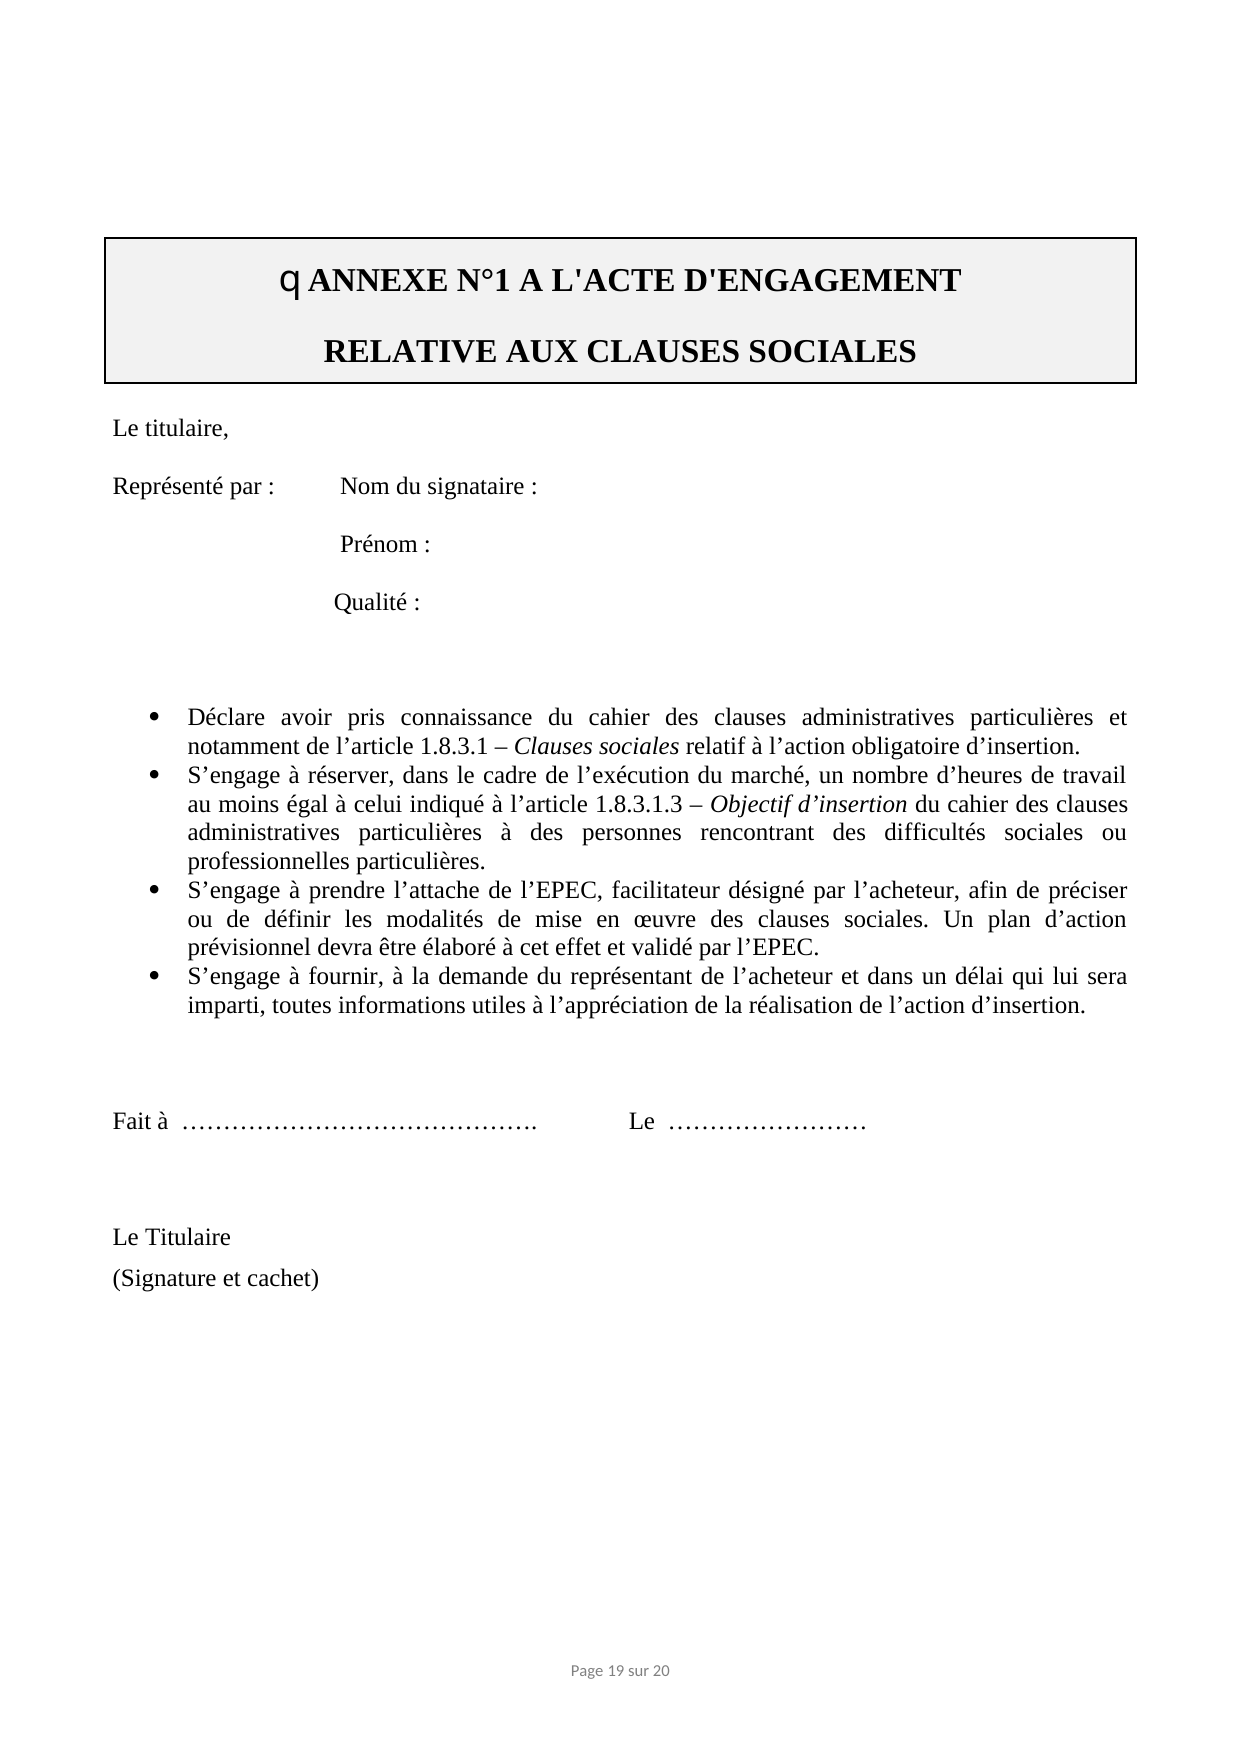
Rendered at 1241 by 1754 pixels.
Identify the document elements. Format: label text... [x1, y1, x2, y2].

list Déclare avoir pris connaissance du cahier des clauses administratives particulières et notamment de l’article 1.8.3.1 – Clauses sociales relatif à l’action obligatoire d’insertion. [150, 702, 1128, 760]
list S’engage à prendre l’attache de l’EPEC, facilitateur désigné par l’acheteur, afin de préciser ou de définir les modalités de mise en œuvre des clauses sociales. Un plan d’action prévisionnel devra être élaboré à cet effet et validé par l’EPEC. [150, 875, 1128, 961]
text Le titulaire, [112, 413, 1128, 442]
text Représenté par : Nom du signataire : [112, 471, 1128, 499]
text RELATIVE AUX CLAUSES SOCIALES [106, 317, 1135, 382]
text Le Titulaire [112, 1222, 1128, 1250]
text (Signature et cachet) [112, 1263, 1128, 1292]
text Prénom : [112, 529, 1128, 557]
text Qualité : [112, 587, 1128, 615]
text q ANNEXE N°1 A L'ACTE D'ENGAGEMENT [106, 239, 1135, 302]
list S’engage à fournir, à la demande du représentant de l’acheteur et dans un délai qui lui sera imparti, toutes informations utiles à l’appréciation de la réalisation de l’action d’insertion. [150, 961, 1128, 1019]
list S’engage à réserver, dans le cadre de l’exécution du marché, un nombre d’heures de travail au moins égal à celui indiqué à l’article 1.8.3.1.3 – Objectif d’insertion du cahier des clauses administratives particulières à des personnes rencontrant des difficultés sociales ou professionnelles particulières. [150, 760, 1128, 875]
text Fait à ……………………………………. Le …………………… [112, 1106, 1128, 1134]
